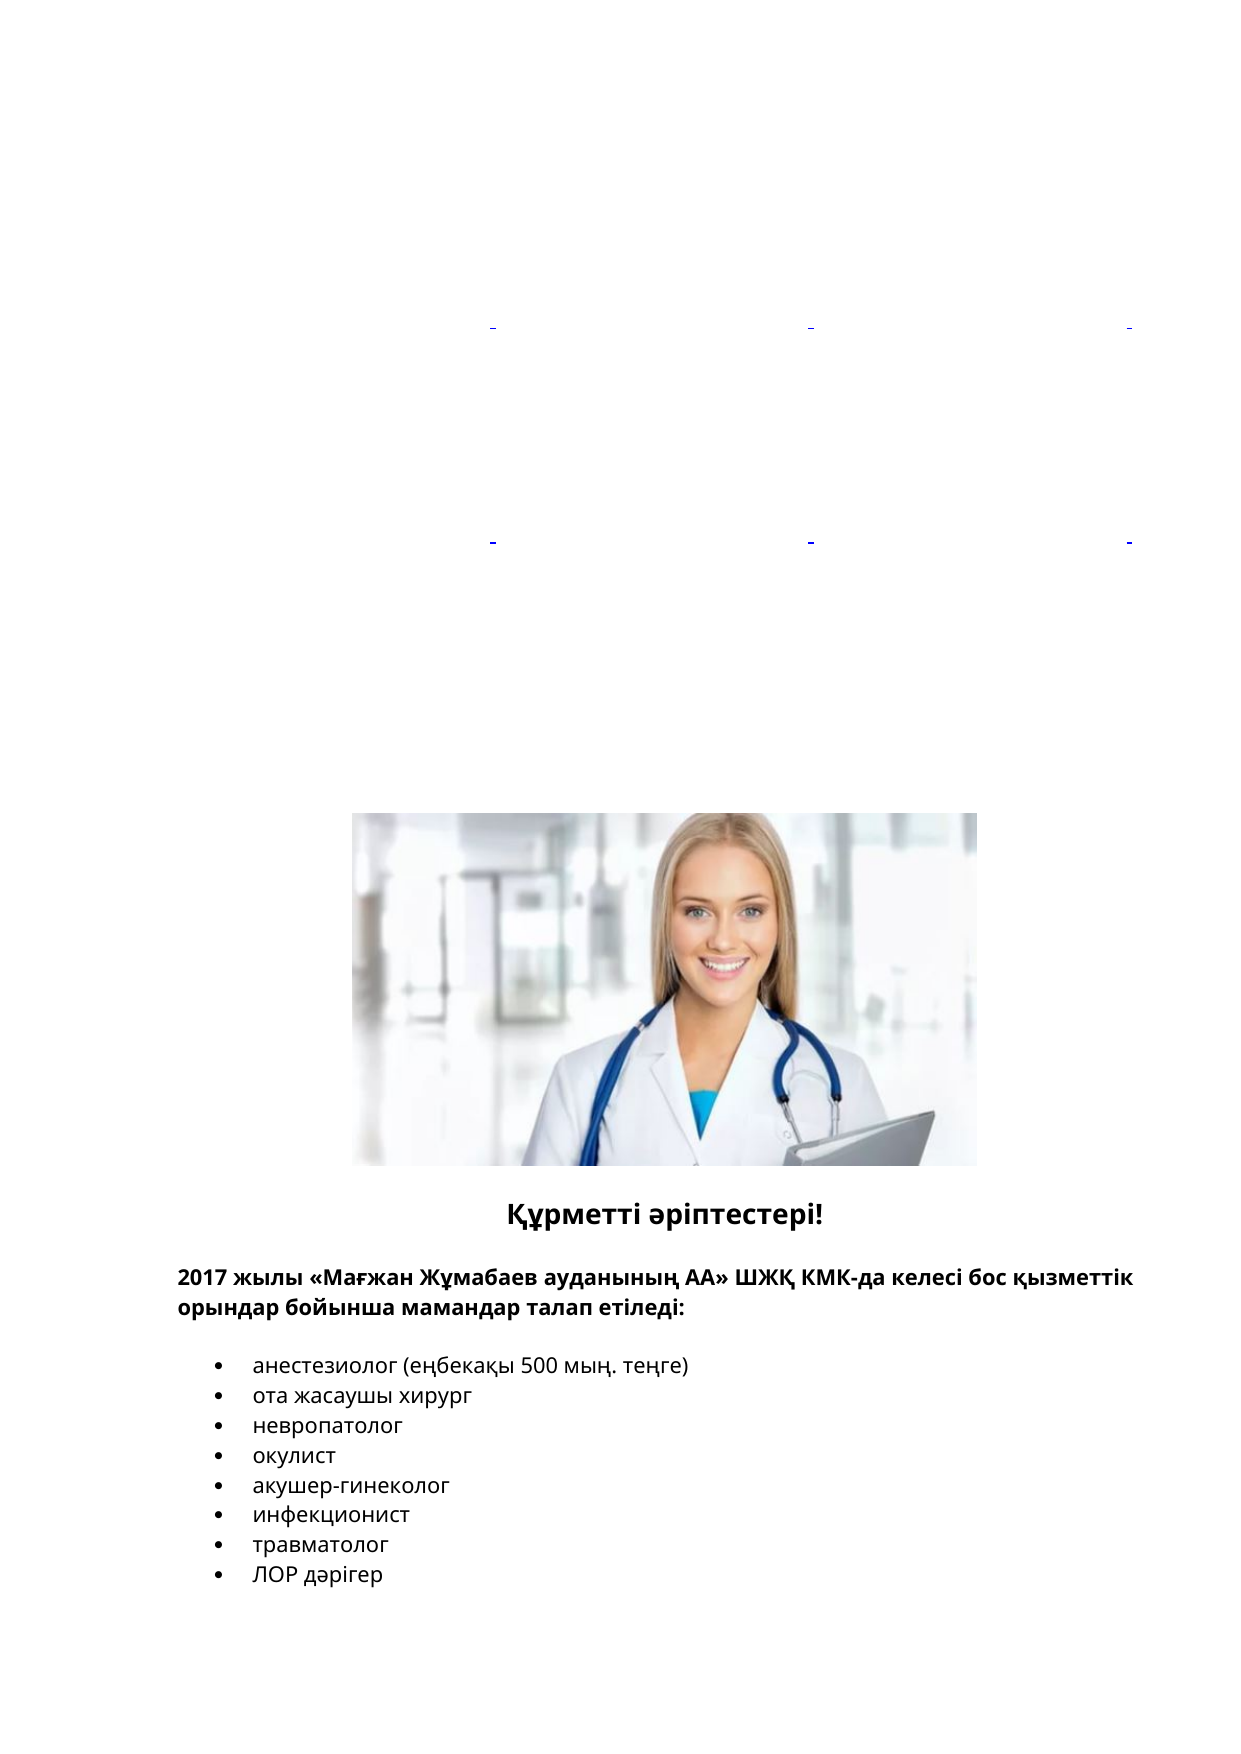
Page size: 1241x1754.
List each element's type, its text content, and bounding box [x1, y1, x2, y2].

text Құрметті әріптестері! [177, 1194, 1152, 1233]
list акушер-гинеколог [215, 1470, 1152, 1499]
list окулист [215, 1440, 1152, 1470]
list ота жасаушы хирург [215, 1380, 1152, 1410]
list ЛОР дәрігер [215, 1559, 1152, 1589]
picture [352, 813, 977, 1166]
list невропатолог [215, 1410, 1152, 1440]
list инфекционист [215, 1499, 1152, 1529]
list травматолог [215, 1529, 1152, 1559]
text 2017 жылы «Мағжан Жұмабаев ауданының АА» ШЖҚ КМК-да келесі бос қызметтік орындар бойынша мамандар талап етіледі: [177, 1262, 1152, 1321]
list анестезиолог (еңбекақы 500 мың. теңге) [215, 1351, 1152, 1380]
